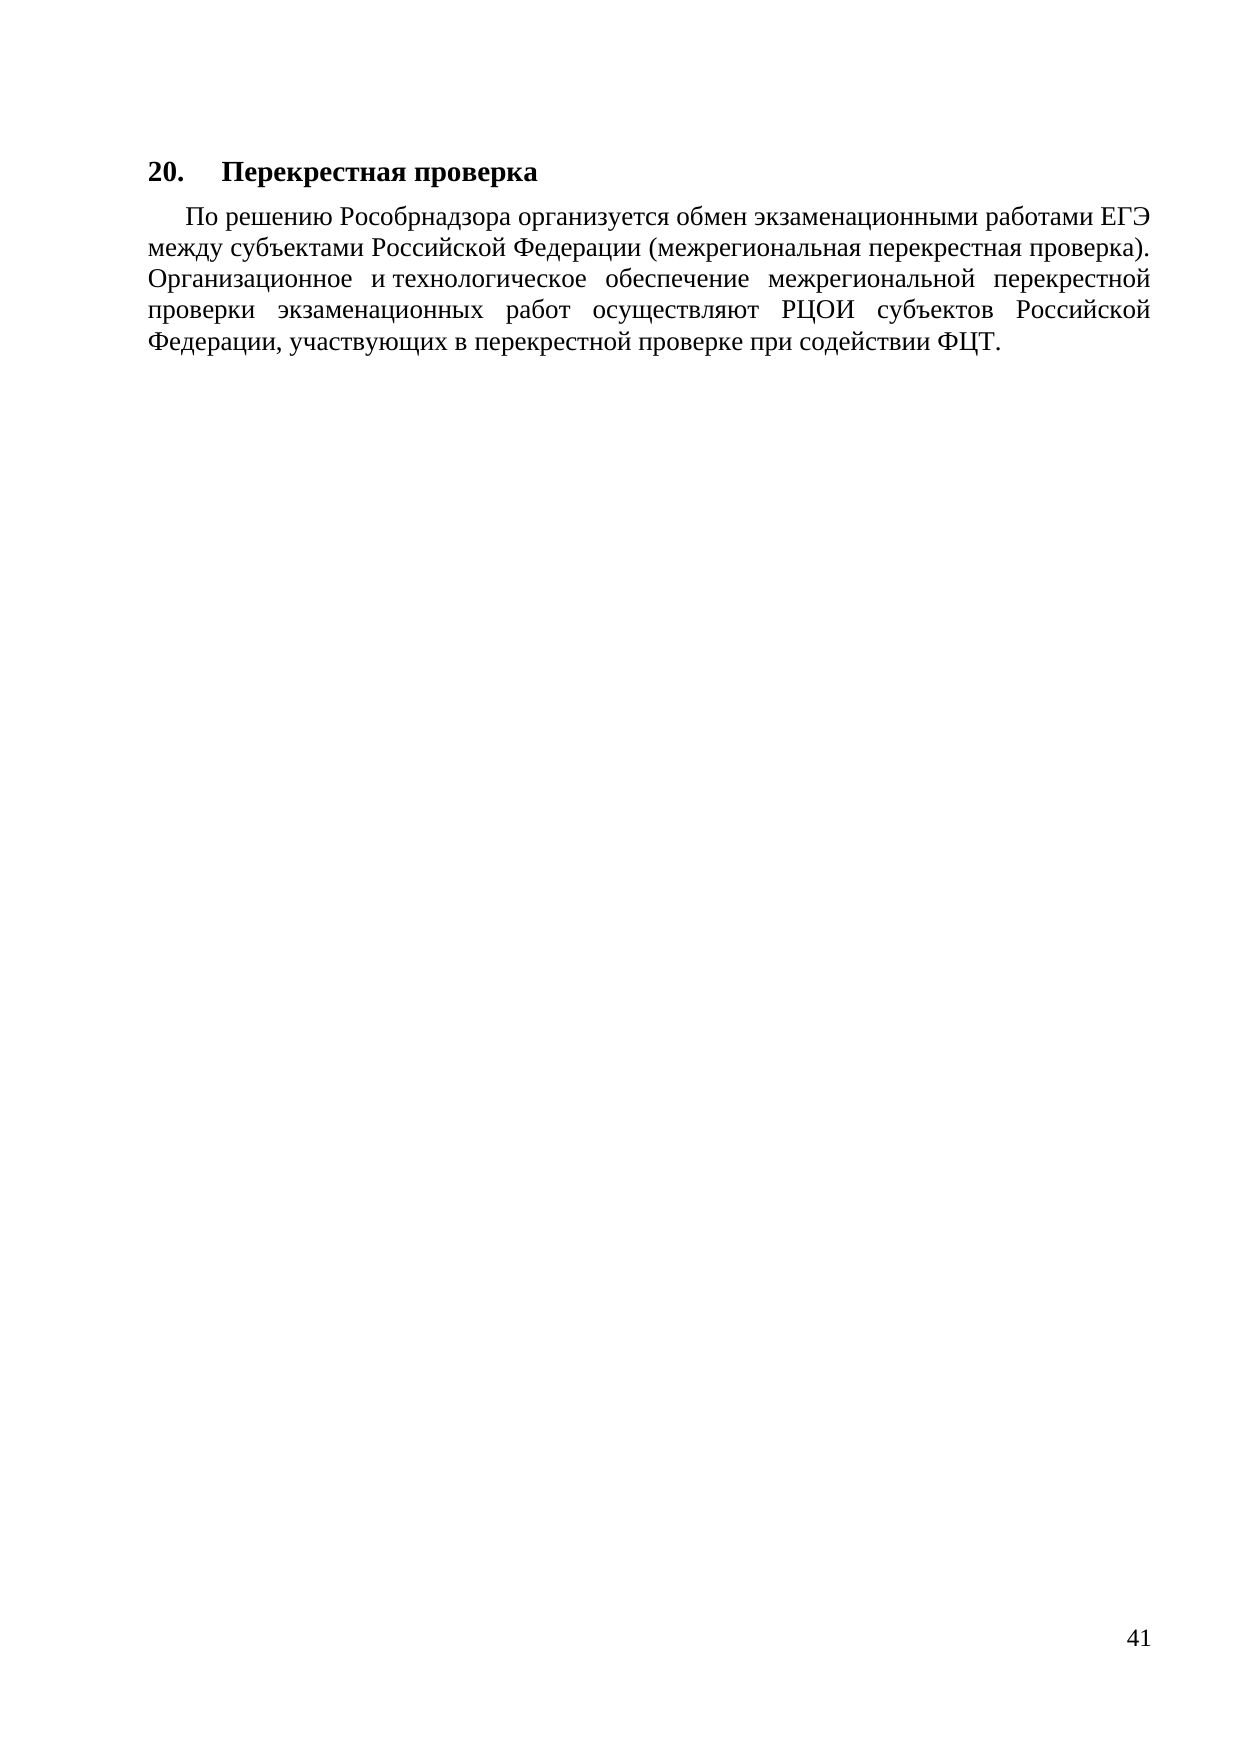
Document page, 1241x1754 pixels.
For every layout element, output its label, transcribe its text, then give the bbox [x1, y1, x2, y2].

list По решению Рособрнадзора организуется обмен экзаменационными работами ЕГЭ между субъектами Российской Федерации (межрегиональная перекрестная проверка). Организационное и технологическое обеспечение межрегиональной перекрестной проверки экзаменационных работ осуществляют РЦОИ субъектов Российской Федерации, участвующих в перекрестной проверке при содействии ФЦТ. [148, 200, 1152, 356]
subtitle Перекрестная проверка [148, 154, 1152, 187]
